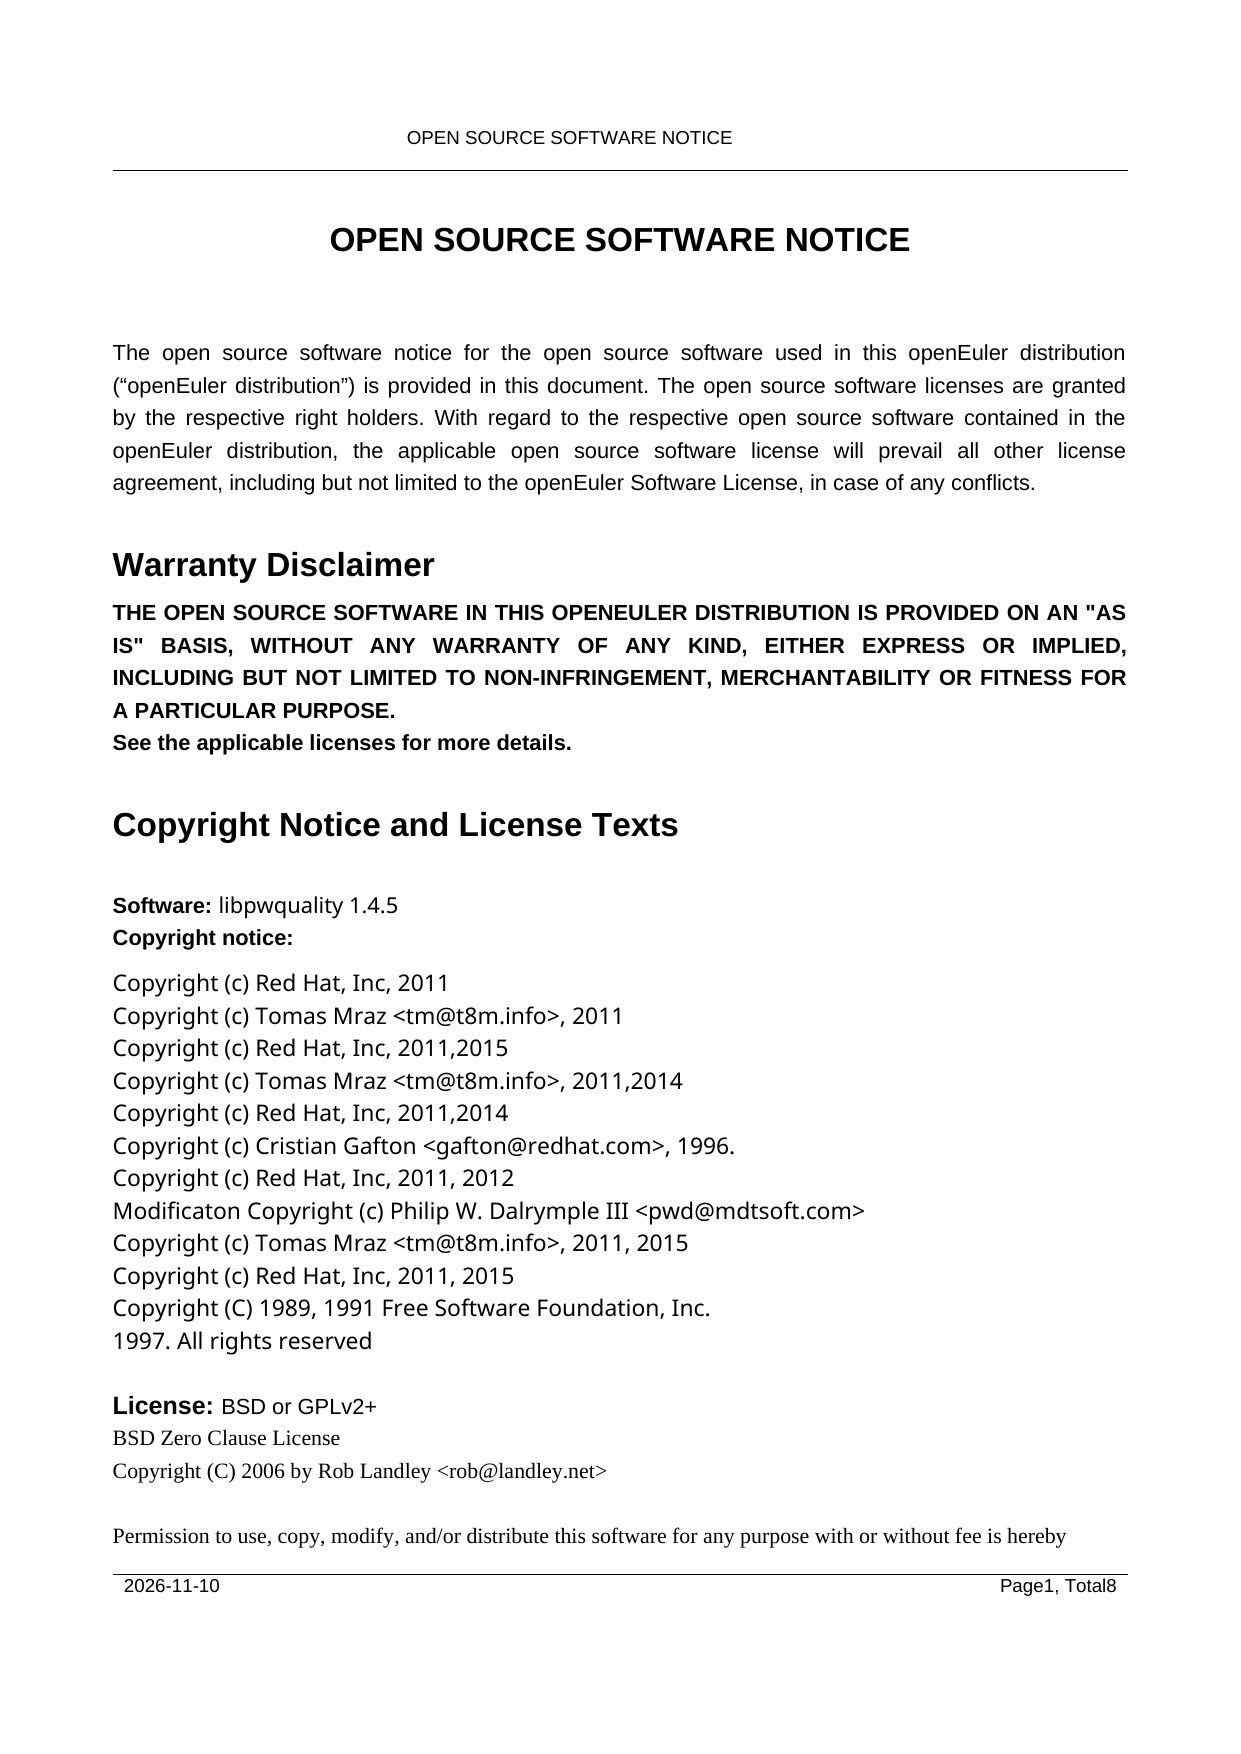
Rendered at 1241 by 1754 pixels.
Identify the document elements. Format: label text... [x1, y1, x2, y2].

text The open source software notice for the open source software used in this openEuler distribution (“openEuler distribution”) is provided in this document. The open source software licenses are granted by the respective right holders. With regard to the respective open source software contained in the openEuler distribution, the applicable open source software license will prevail all other license agreement, including but not limited to the openEuler Software License, in case of any conflicts. [112, 336, 1128, 499]
text Copyright Notice and License Texts [112, 791, 1128, 856]
text Copyright notice: [112, 921, 1128, 954]
text THE OPEN SOURCE SOFTWARE IN THIS OPENEULER DISTRIBUTION IS PROVIDED ON AN "AS IS" BASIS, WITHOUT ANY WARRANTY OF ANY KIND, EITHER EXPRESS OR IMPLIED, INCLUDING BUT NOT LIMITED TO NON-INFRINGEMENT, MERCHANTABILITY OR FITNESS FOR A PARTICULAR PURPOSE. See the applicable licenses for more details. [112, 596, 1128, 759]
text Warranty Disclaimer [112, 531, 1128, 596]
text OPEN SOURCE SOFTWARE NOTICE [112, 206, 1128, 271]
text License: BSD or GPLv2+ [112, 1389, 1128, 1421]
title Software: libpwquality 1.4.5 [112, 889, 1128, 921]
text Copyright (c) Red Hat, Inc, 2011 Copyright (c) Tomas Mraz <tm@t8m.info>, 2011 Copyright (c) Red Hat, Inc, 2011,2015 Copyright (c) Tomas Mraz <tm@t8m.info>, 2011,2014 Copyright (c) Red Hat, Inc, 2011,2014 Copyright (c) Cristian Gafton <gafton@redhat.com>, 1996. Copyright (c) Red Hat, Inc, 2011, 2012 Modificaton Copyright (c) Philip W. Dalrymple III <pwd@mdtsoft.com> Copyright (c) Tomas Mraz <tm@t8m.info>, 2011, 2015 Copyright (c) Red Hat, Inc, 2011, 2015 Copyright (C) 1989, 1991 Free Software Foundation, Inc. 1997. All rights reserved [112, 966, 1128, 1389]
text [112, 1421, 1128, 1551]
